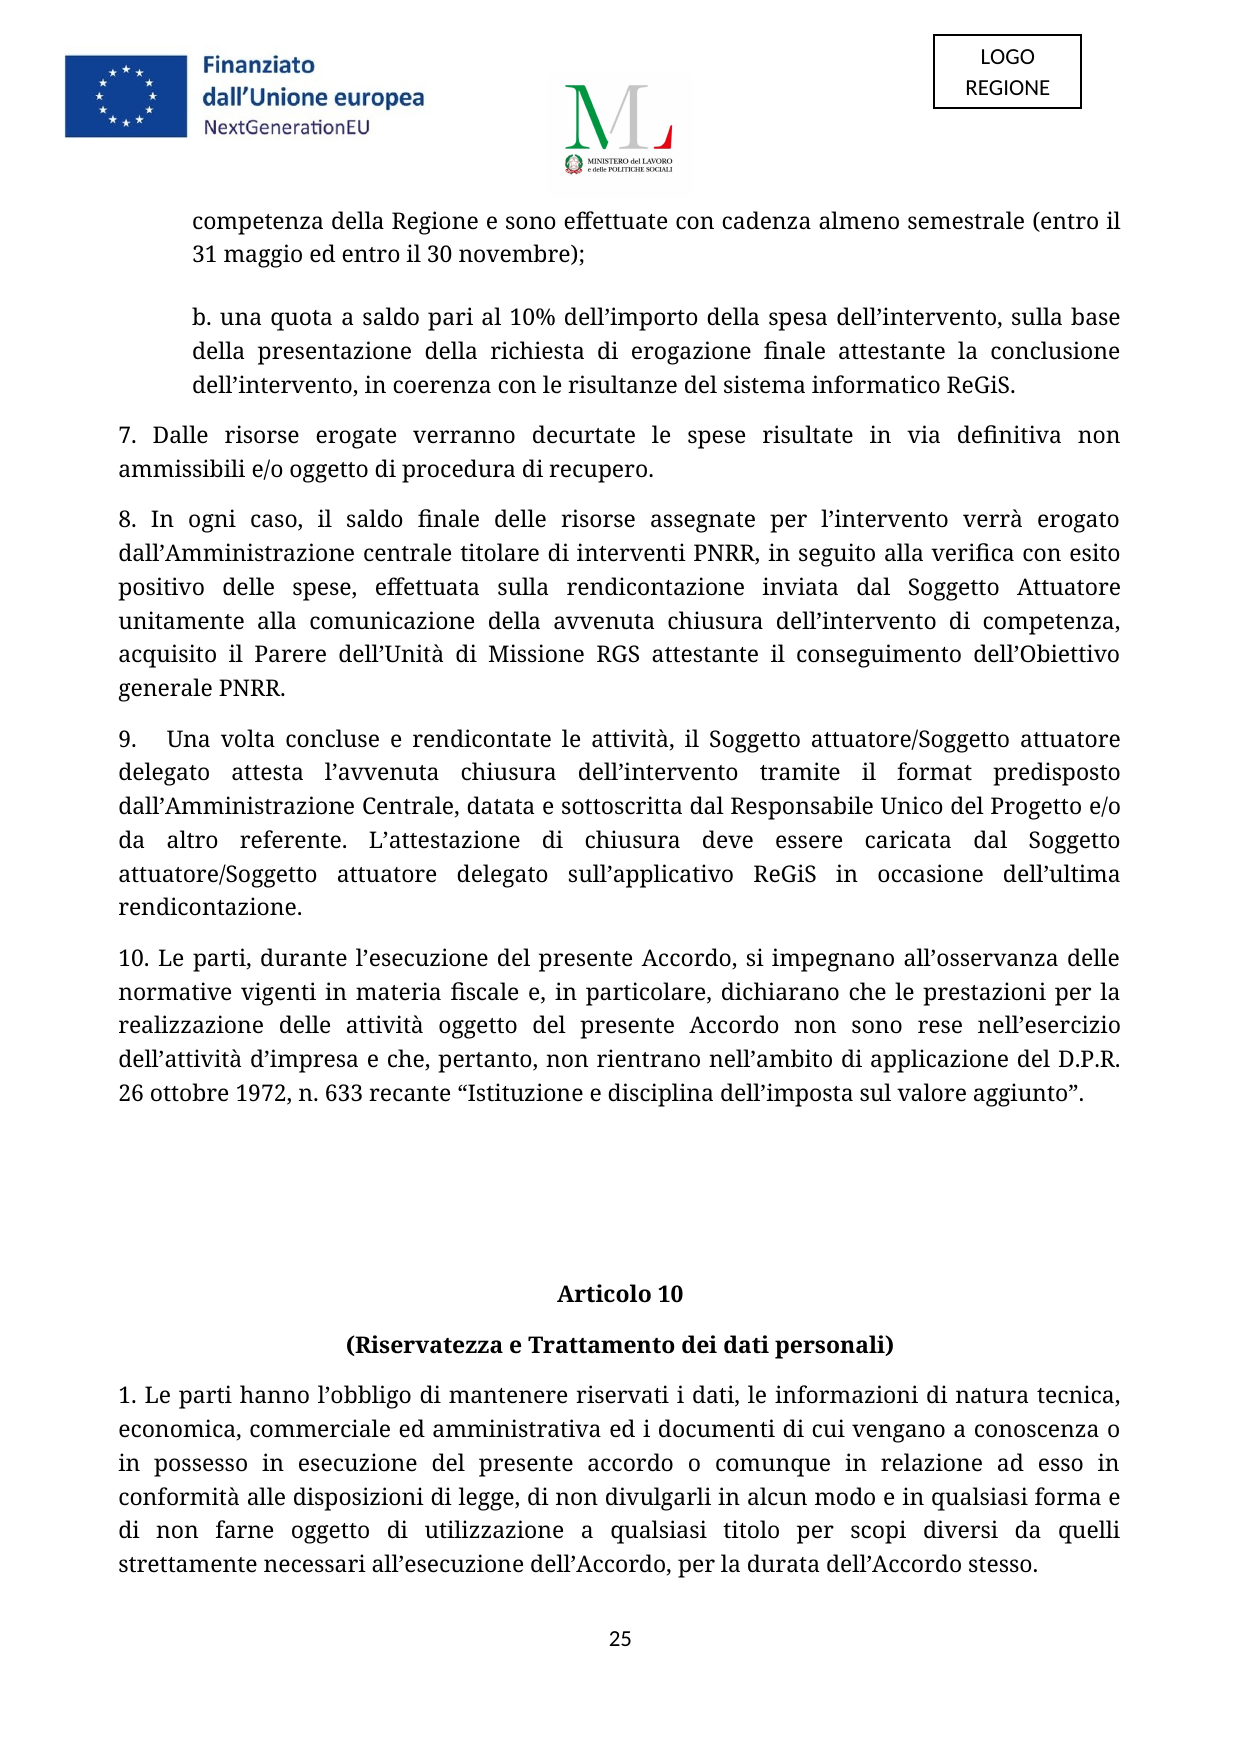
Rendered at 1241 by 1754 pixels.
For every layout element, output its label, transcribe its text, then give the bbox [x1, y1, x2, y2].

text b. una quota a saldo pari al 10% dell’importo della spesa dell’intervento, sulla base della presentazione della richiesta di erogazione finale attestante la conclusione dell’intervento, in coerenza con le risultanze del sistema informatico ReGiS. [192, 301, 1122, 400]
text Articolo 10 [118, 1278, 1122, 1309]
text 8. In ogni caso, il saldo finale delle risorse assegnate per l’intervento verrà erogato dall’Amministrazione centrale titolare di interventi PNRR, in seguito alla verifica con esito positivo delle spese, effettuata sulla rendicontazione inviata dal Soggetto Attuatore unitamente alla comunicazione della avvenuta chiusura dell’intervento di competenza, acquisito il Parere dell’Unità di Missione RGS attestante il conseguimento dell’Obiettivo generale PNRR. [118, 503, 1122, 703]
text (Riservatezza e Trattamento dei dati personali) [118, 1329, 1122, 1360]
text 10. Le parti, durante l’esecuzione del presente Accordo, si impegnano all’osservanza delle normative vigenti in materia fiscale e, in particolare, dichiarano che le prestazioni per la realizzazione delle attività oggetto del presente Accordo non sono rese nell’esercizio dell’attività d’impresa e che, pertanto, non rientrano nell’ambito di applicazione del D.P.R. 26 ottobre 1972, n. 633 recante “Istituzione e disciplina dell’imposta sul valore aggiunto”. [118, 942, 1122, 1108]
text 7. Dalle risorse erogate verranno decurtate le spese risultate in via definitiva non ammissibili e/o oggetto di procedura di recupero. [118, 419, 1122, 484]
text 1. Le parti hanno l’obbligo di mantenere riservati i dati, le informazioni di natura tecnica, economica, commerciale ed amministrativa ed i documenti di cui vengano a conoscenza o in possesso in esecuzione del presente accordo o comunque in relazione ad esso in conformità alle disposizioni di legge, di non divulgarli in alcun modo e in qualsiasi forma e di non farne oggetto di utilizzazione a qualsiasi titolo per scopi diversi da quelli strettamente necessari all’esecuzione dell’Accordo, per la durata dell’Accordo stesso. [118, 1379, 1122, 1579]
picture [545, 73, 694, 198]
picture [63, 45, 434, 140]
text 9. Una volta concluse e rendicontate le attività, il Soggetto attuatore/Soggetto attuatore delegato attesta l’avvenuta chiusura dell’intervento tramite il format predisposto dall’Amministrazione Centrale, datata e sottoscritta dal Responsabile Unico del Progetto e/o da altro referente. L’attestazione di chiusura deve essere caricata dal Soggetto attuatore/Soggetto attuatore delegato sull’applicativo ReGiS in occasione dell’ultima rendicontazione. [118, 722, 1122, 922]
